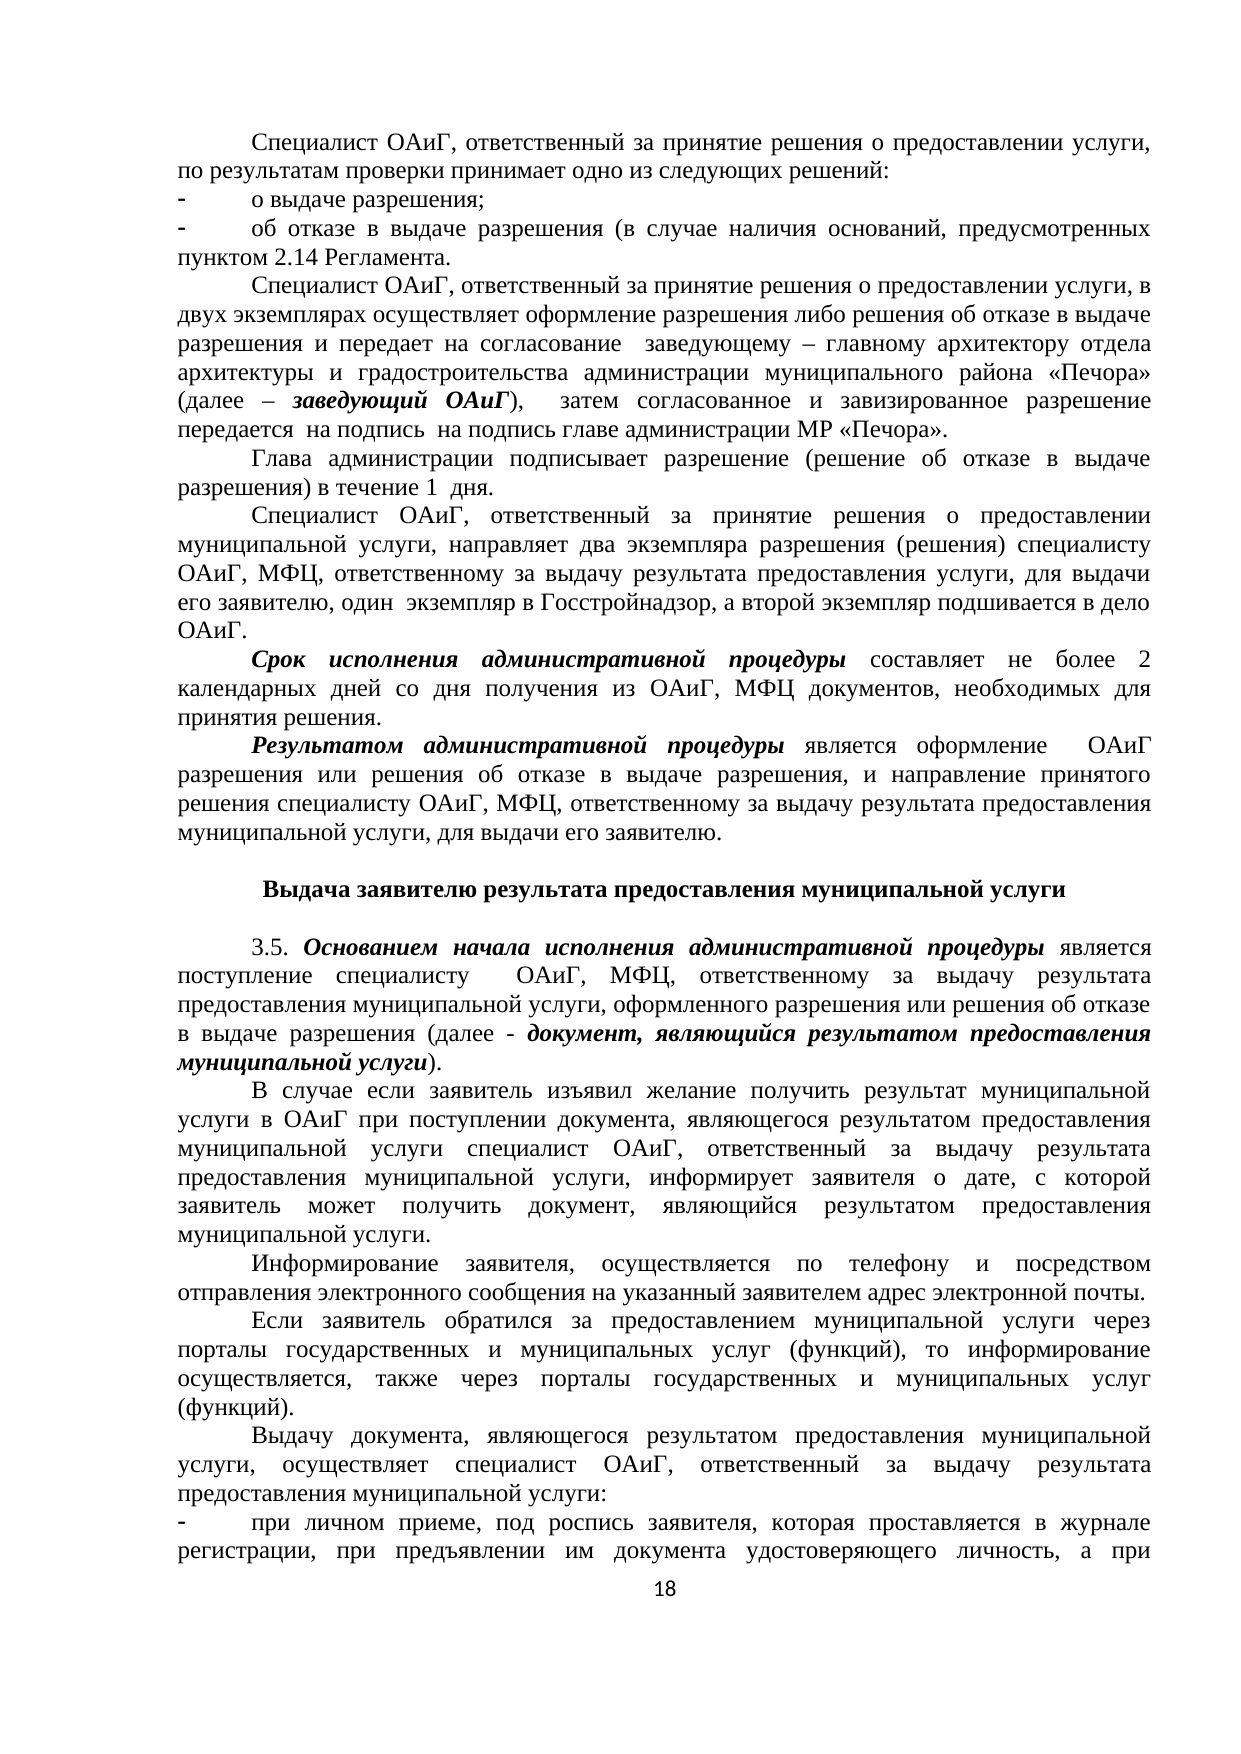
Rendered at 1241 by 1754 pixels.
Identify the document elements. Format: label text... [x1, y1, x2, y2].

text Выдачу документа, являющегося результатом предоставления муниципальной услуги, осуществляет специалист ОАиГ, ответственный за выдачу результата предоставления муниципальной услуги: [177, 1420, 1152, 1507]
text Срок исполнения административной процедуры составляет не более 2 календарных дней со дня получения из ОАиГ, МФЦ документов, необходимых для принятия решения. [177, 644, 1152, 730]
text 3.5. Основанием начала исполнения административной процедуры является поступление специалисту ОАиГ, МФЦ, ответственному за выдачу результата предоставления муниципальной услуги, оформленного разрешения или решения об отказе в выдаче разрешения (далее - документ, являющийся результатом предоставления муниципальной услуги). [177, 932, 1152, 1075]
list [177, 1507, 1152, 1564]
list об отказе в выдаче разрешения (в случае наличия оснований, предусмотренных пунктом 2.14 Регламента. [177, 213, 1152, 270]
text Специалист ОАиГ, ответственный за принятие решения о предоставлении услуги, по результатам проверки принимает одно из следующих решений: [177, 127, 1152, 184]
text В случае если заявитель изъявил желание получить результат муниципальной услуги в ОАиГ при поступлении документа, являющегося результатом предоставления муниципальной услуги специалист ОАиГ, ответственный за выдачу результата предоставления муниципальной услуги, информирует заявителя о дате, с которой заявитель может получить документ, являющийся результатом предоставления муниципальной услуги. [177, 1075, 1152, 1248]
text Результатом административной процедуры является оформление ОАиГ разрешения или решения об отказе в выдаче разрешения, и направление принятого решения специалисту ОАиГ, МФЦ, ответственному за выдачу результата предоставления муниципальной услуги, для выдачи его заявителю. [177, 730, 1152, 845]
text Если заявитель обратился за предоставлением муниципальной услуги через порталы государственных и муниципальных услуг (функций), то информирование осуществляется, также через порталы государственных и муниципальных услуг (функций). [177, 1305, 1152, 1420]
list о выдаче разрешения; [177, 184, 1152, 213]
text Выдача заявителю результата предоставления муниципальной услуги [177, 874, 1152, 903]
text Информирование заявителя, осуществляется по телефону и посредством отправления электронного сообщения на указанный заявителем адрес электронной почты. [177, 1248, 1152, 1305]
text Глава администрации подписывает разрешение (решение об отказе в выдаче разрешения) в течение 1 дня. [177, 443, 1152, 500]
text Специалист ОАиГ, ответственный за принятие решения о предоставлении услуги, в двух экземплярах осуществляет оформление разрешения либо решения об отказе в выдаче разрешения и передает на согласование заведующему – главному архитектору отдела архитектуры и градостроительства администрации муниципального района «Печора» (далее – заведующий ОАиГ), затем согласованное и завизированное разрешение передается на подпись на подпись главе администрации МР «Печора». [177, 270, 1152, 443]
text Специалист ОАиГ, ответственный за принятие решения о предоставлении муниципальной услуги, направляет два экземпляра разрешения (решения) специалисту ОАиГ, МФЦ, ответственному за выдачу результата предоставления услуги, для выдачи его заявителю, один экземпляр в Госстройнадзор, а второй экземпляр подшивается в дело ОАиГ. [177, 500, 1152, 644]
